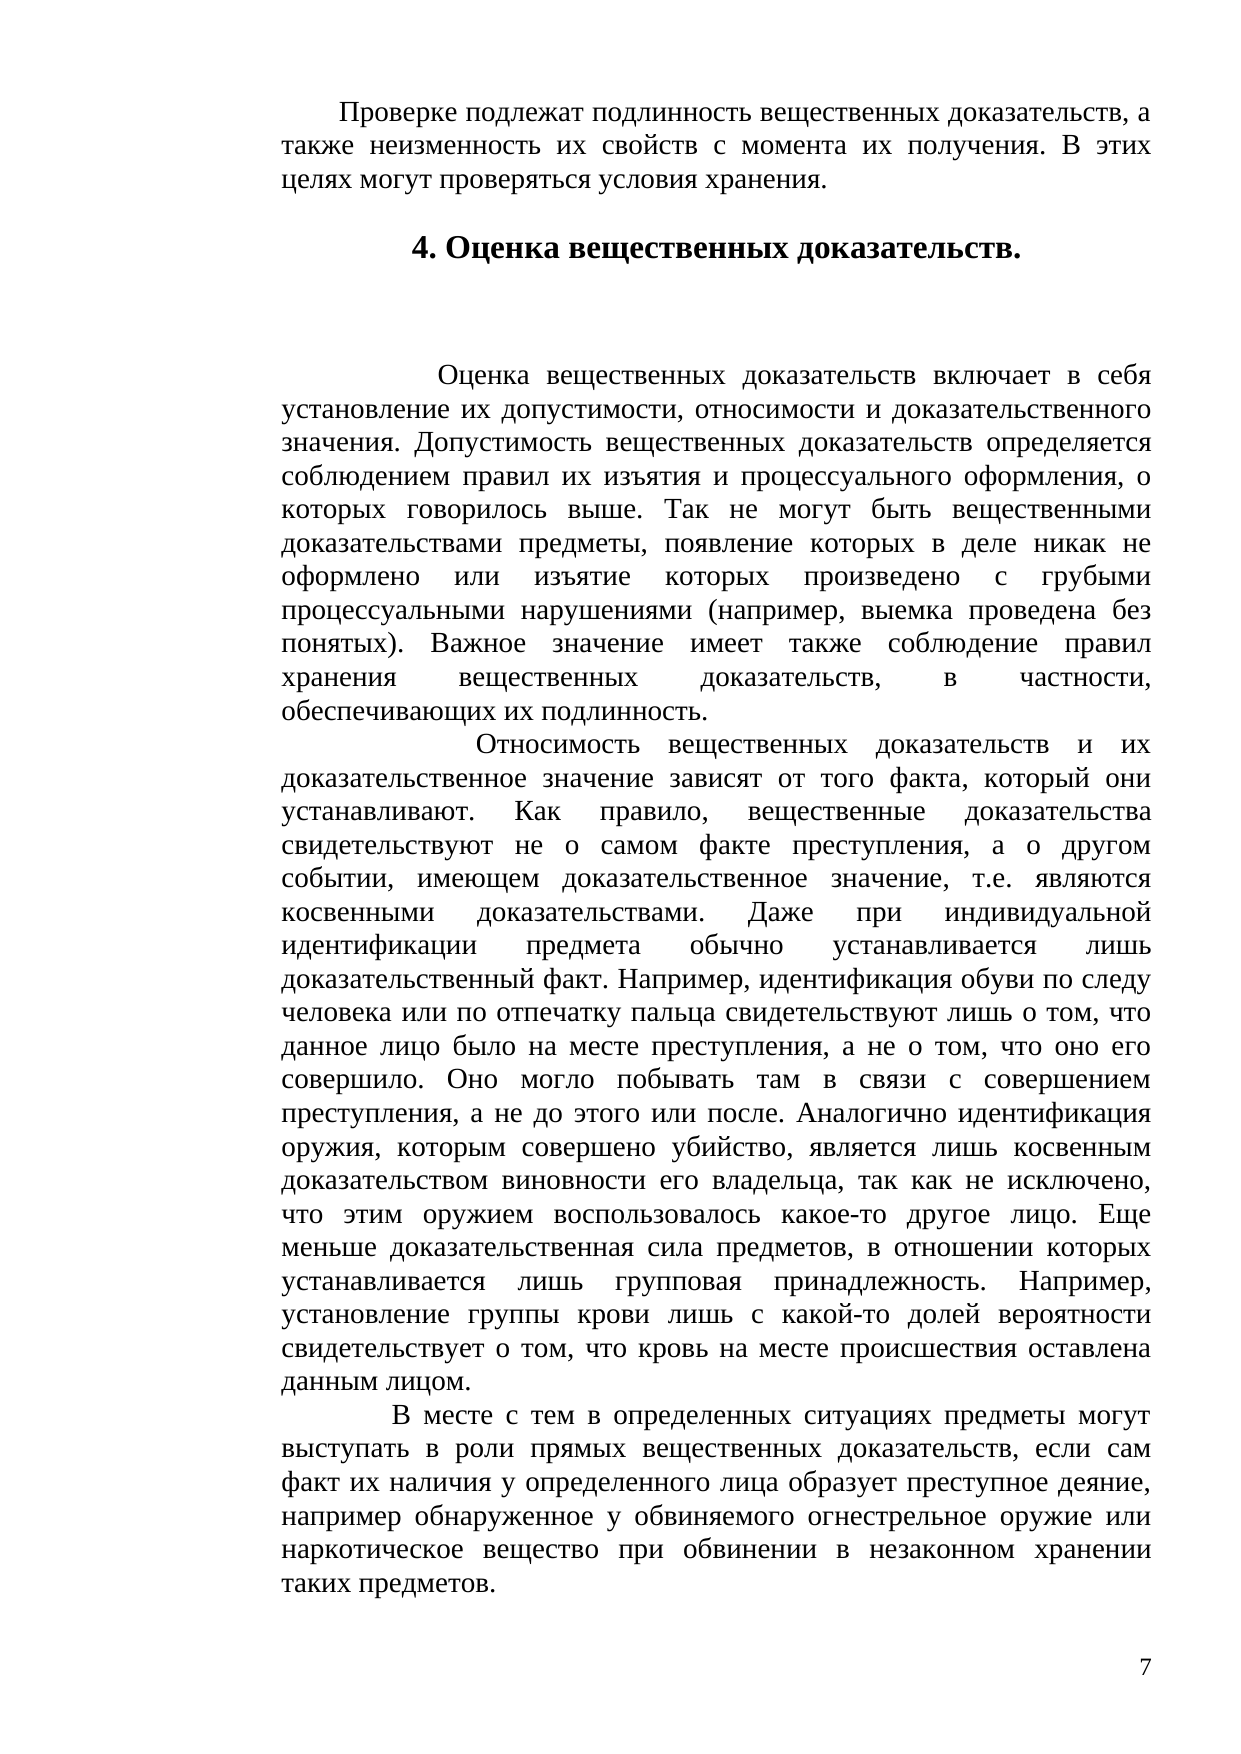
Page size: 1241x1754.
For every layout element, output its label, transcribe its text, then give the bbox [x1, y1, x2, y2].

text 4. Оценка вещественных доказательств. [281, 228, 1152, 266]
text Оценка вещественных доказательств включает в себя установление их допустимости, относимости и доказательственного значения. Допустимость вещественных доказательств определяется соблюдением правил их изъятия и процессуального оформления, о которых говорилось выше. Так не могут быть вещественными доказательствами предметы, появление которых в деле никак не оформлено или изъятие которых произведено с грубыми процессуальными нарушениями (например, выемка проведена без понятых). Важное значение имеет также соблюдение правил хранения вещественных доказательств, в частности, обеспечивающих их подлинность. [281, 357, 1152, 726]
text Проверке подлежат подлинность вещественных доказательств, а также неизменность их свойств с момента их получения. В этих целях могут проверяться условия хранения. [281, 94, 1152, 194]
text Относимость вещественных доказательств и их доказательственное значение зависят от того факта, который они устанавливают. Как правило, вещественные доказательства свидетельствуют не о самом факте преступления, а о другом событии, имеющем доказательственное значение, т.е. являются косвенными доказательствами. Даже при индивидуальной идентификации предмета обычно устанавливается лишь доказательственный факт. Например, идентификация обуви по следу человека или по отпечатку пальца свидетельствуют лишь о том, что данное лицо было на месте преступления, а не о том, что оно его совершило. Оно могло побывать там в связи с совершением преступления, а не до этого или после. Аналогично идентификация оружия, которым совершено убийство, является лишь косвенным доказательством виновности его владельца, так как не исключено, что этим оружием воспользовалось какое-то другое лицо. Еще меньше доказательственная сила предметов, в отношении которых устанавливается лишь групповая принадлежность. Например, установление группы крови лишь с какой-то долей вероятности свидетельствует о том, что кровь на месте происшествия оставлена данным лицом. [281, 726, 1152, 1397]
text В месте с тем в определенных ситуациях предметы могут выступать в роли прямых вещественных доказательств, если сам факт их наличия у определенного лица образует преступное деяние, например обнаруженное у обвиняемого огнестрельное оружие или наркотическое вещество при обвинении в незаконном хранении таких предметов. [281, 1397, 1152, 1598]
